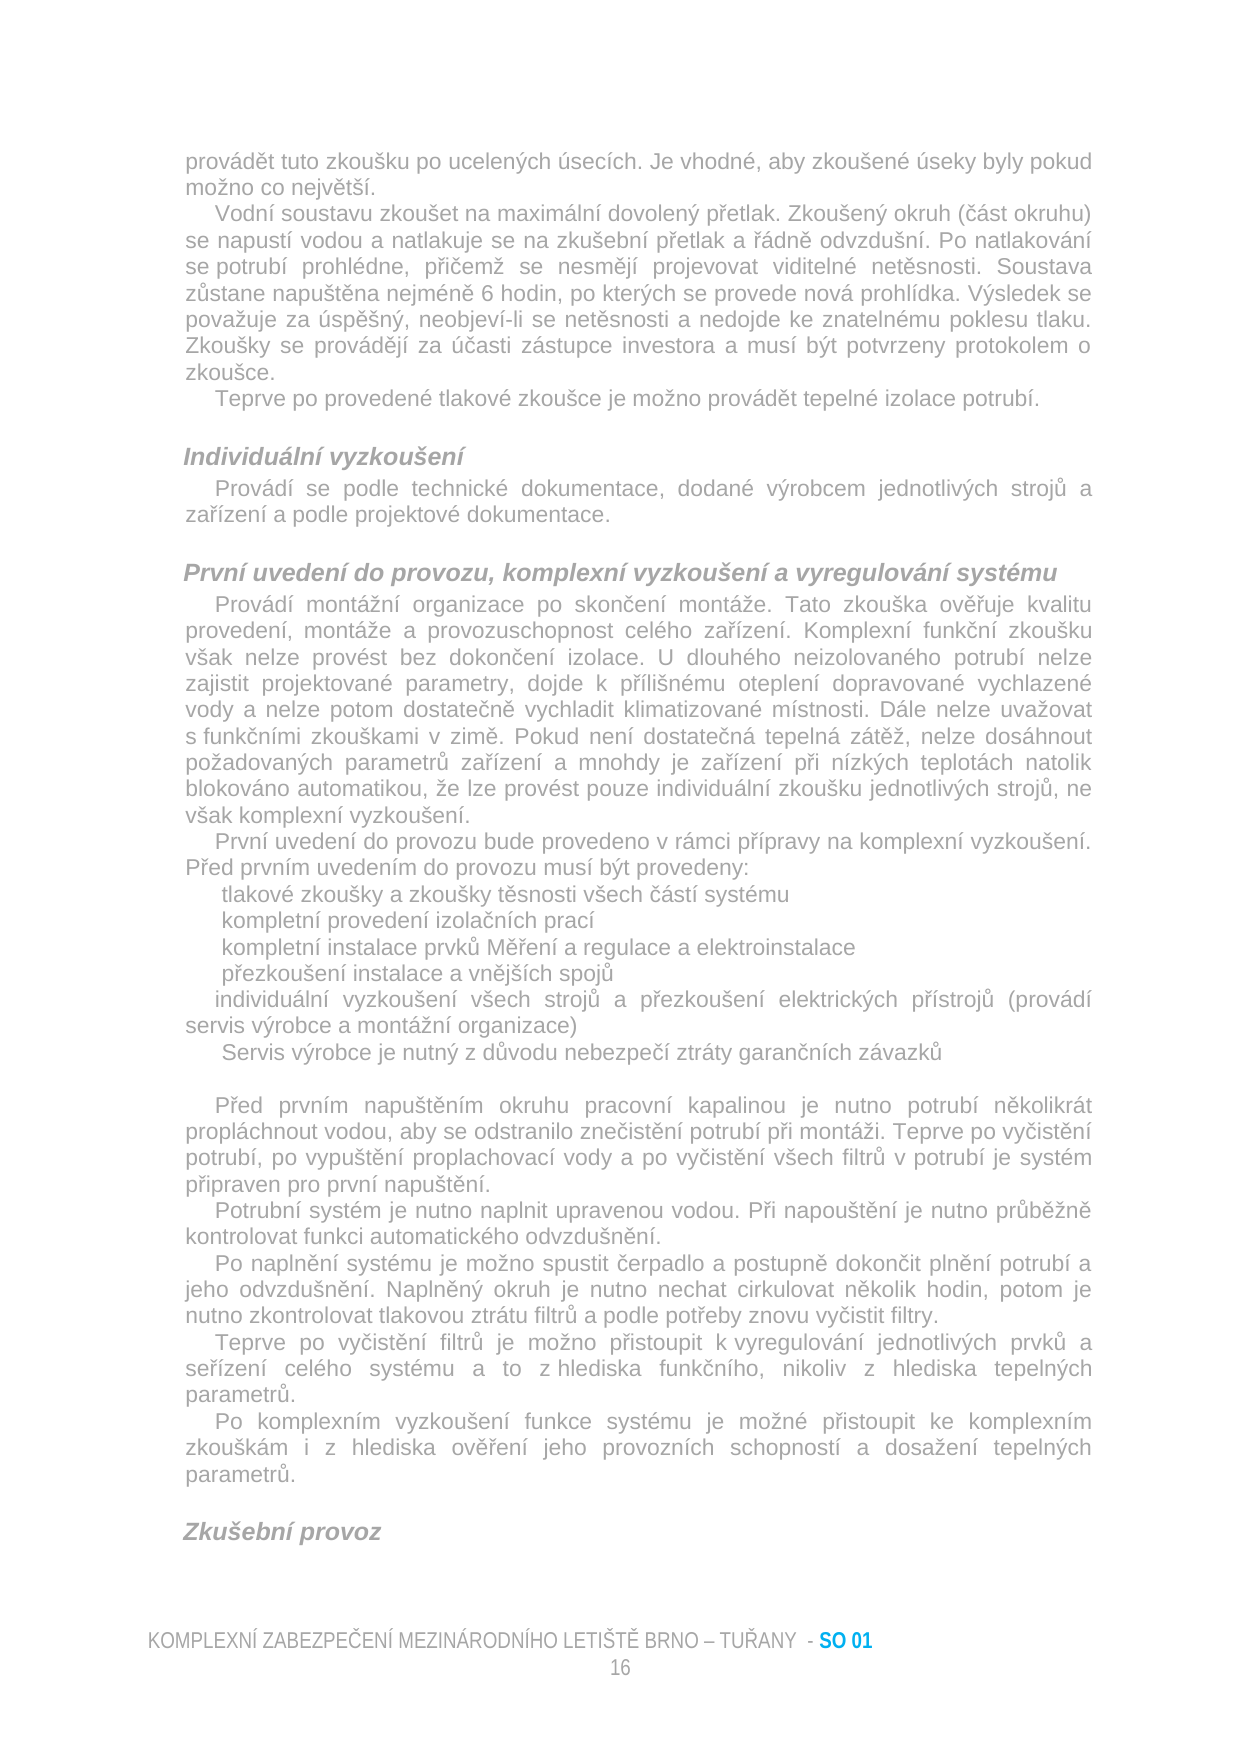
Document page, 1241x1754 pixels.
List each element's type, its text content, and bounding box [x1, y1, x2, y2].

text Provádí montážní organizace po skončení montáže. Tato zkouška ověřuje kvalitu provedení‚ montáže a provozuschopnost celého zařízení. Komplexní funkční zkoušku však nelze provést bez dokončení izolace. U dlouhého neizolovaného potrubí nelze zajistit projektované parametry, dojde k přílišnému oteplení dopravované vychlazené vody a nelze potom dostatečně vychladit klimatizované místnosti. Dále nelze uvažovat s funkčními zkouškami v zimě. Pokud není dostatečná tepelná zátěž, nelze dosáhnout požadovaných parametrů zařízení a mnohdy je zařízení při nízkých teplotách natolik blokováno automatikou, že lze provést pouze individuální zkoušku jednotlivých strojů, ne však komplexní vyzkoušení. [185, 591, 1092, 828]
text kompletní provedení izolačních prací [185, 907, 1092, 933]
text přezkoušení instalace a vnějších spojů [185, 960, 1092, 986]
text První uvedení do provozu, komplexní vyzkoušení a vyregulování systému [148, 558, 1092, 587]
text Před prvním napuštěním okruhu pracovní kapalinou je nutno potrubí několikrát propláchnout vodou, aby se odstranilo znečistění potrubí při montáži. Teprve po vyčistění potrubí, po vypuštění proplachovací vody a po vyčistění všech filtrů v potrubí je systém připraven pro první napuštění. [185, 1092, 1092, 1197]
text Vodní soustavu zkoušet na maximální dovolený přetlak. Zkoušený okruh (část okruhu) se napustí vodou a natlakuje se na zkušební přetlak a řádně odvzdušní. Po natlakování se potrubí prohlédne, přičemž se nesmějí projevovat viditelné netěsnosti. Soustava zůstane napuštěna nejméně 6 hodin, po kterých se provede nová prohlídka. Výsledek se považuje za úspěšný, neobjeví-li se netěsnosti a nedojde ke znatelnému poklesu tlaku. Zkoušky se provádějí za účasti zástupce investora a musí být potvrzeny protokolem o zkoušce. [185, 200, 1092, 385]
text První uvedení do provozu bude provedeno v rámci přípravy na komplexní vyzkoušení. Před prvním uvedením do provozu musí být provedeny: [185, 828, 1092, 881]
text Provádí se podle technické dokumentace, dodané výrobcem jednotlivých strojů a zařízení a podle projektové dokumentace. [185, 475, 1092, 527]
text individuální vyzkoušení všech strojů a přezkoušení elektrických přístrojů (provádí servis výrobce a montážní organizace) [185, 986, 1092, 1039]
text Teprve po provedené tlakové zkoušce je možno provádět tepelné izolace potrubí. [185, 385, 1092, 411]
text Potrubní systém je nutno naplnit upravenou vodou. Při napouštění je nutno průběžně kontrolovat funkci automatického odvzdušnění. [185, 1197, 1092, 1250]
text tlakové zkoušky a zkoušky těsnosti všech částí systému [185, 881, 1092, 907]
text Individuální vyzkoušení [148, 442, 1092, 471]
text Servis výrobce je nutný z důvodu nebezpečí ztráty garančních závazků [185, 1039, 1092, 1065]
text Po komplexním vyzkoušení funkce systému je možné přistoupit ke komplexním zkouškám i z hlediska ověření jeho provozních schopností a dosažení tepelných parametrů. [185, 1408, 1092, 1487]
text kompletní instalace prvků Měření a regulace a elektroinstalace [185, 933, 1092, 960]
text Teprve po vyčistění filtrů je možno přistoupit k vyregulování jednotlivých prvků a seřízení celého systému a to z hlediska funkčního, nikoliv z hlediska tepelných parametrů. [185, 1329, 1092, 1408]
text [185, 148, 1092, 200]
text Zkušební provoz [148, 1517, 1092, 1546]
text Po naplnění systému je možno spustit čerpadlo a postupně dokončit plnění potrubí a jeho odvzdušnění. Naplněný okruh je nutno nechat cirkulovat několik hodin, potom je nutno zkontrolovat tlakovou ztrátu filtrů a podle potřeby znovu vyčistit filtry. [185, 1250, 1092, 1329]
